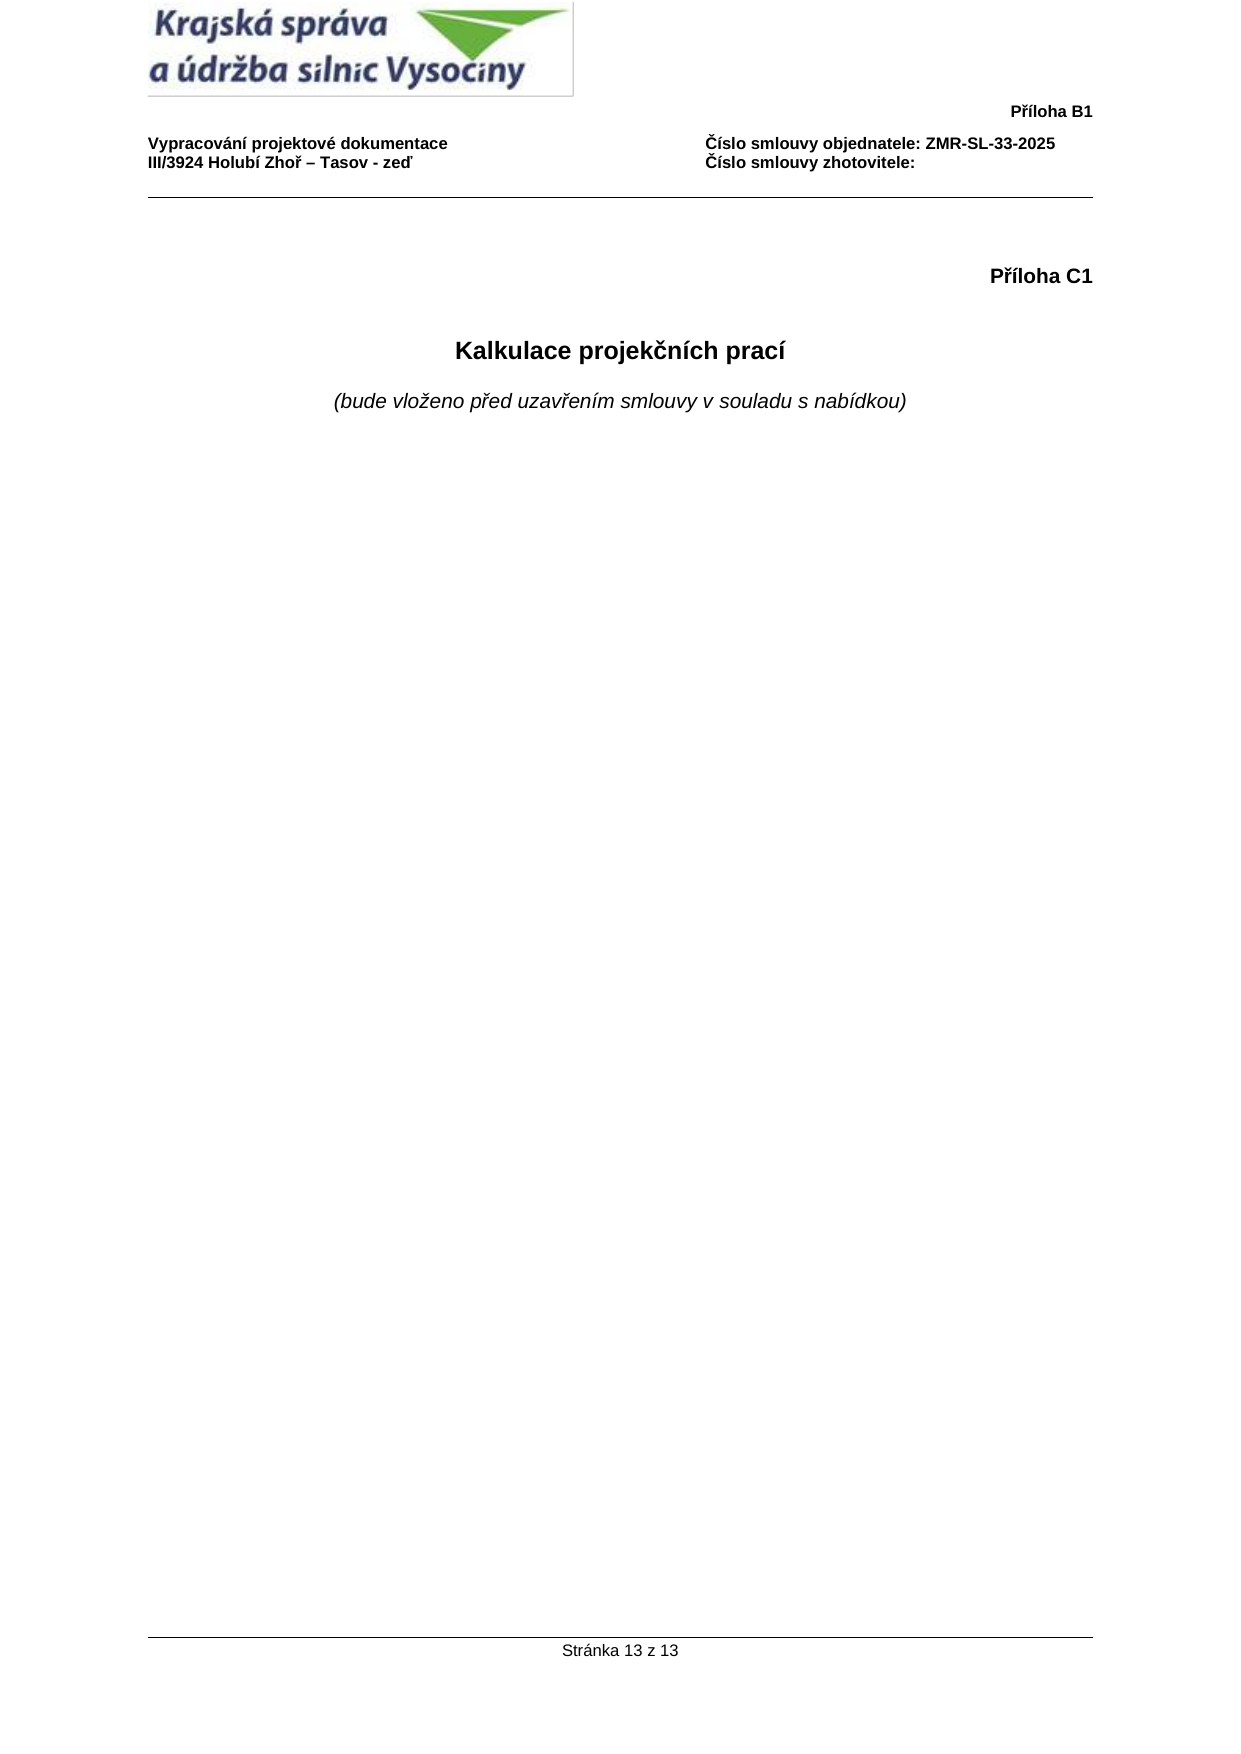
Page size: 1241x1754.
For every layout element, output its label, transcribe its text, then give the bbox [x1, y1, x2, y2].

picture [147, 2, 574, 98]
text Příloha C1 [148, 264, 1093, 288]
text Kalkulace projekčních prací [148, 336, 1093, 365]
text (bude vloženo před uzavřením smlouvy v souladu s nabídkou) [148, 389, 1093, 413]
